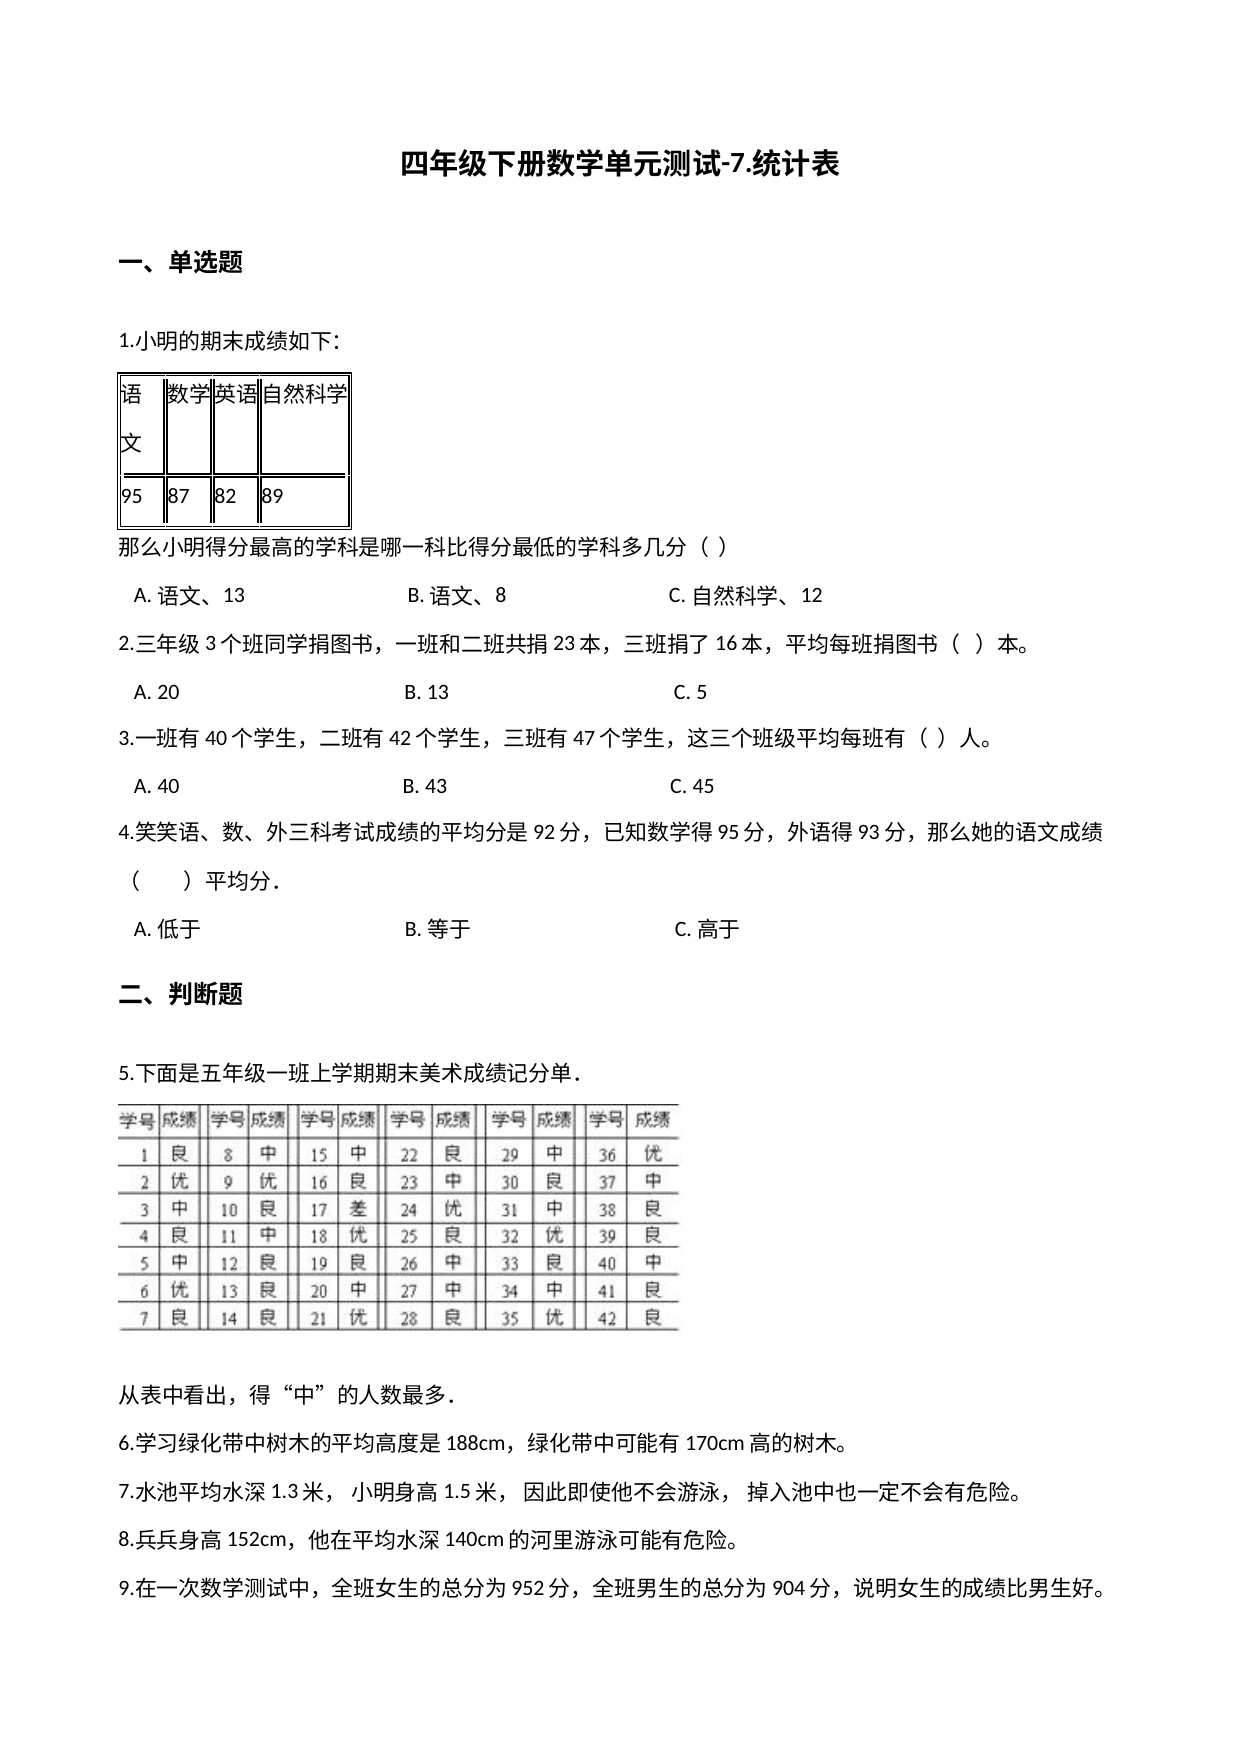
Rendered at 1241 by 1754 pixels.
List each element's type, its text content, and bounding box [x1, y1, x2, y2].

table_cell 87 [166, 478, 212, 526]
text A. 低于 B. 等于 C. 高于 [134, 912, 1122, 944]
text A. 40 B. 43 C. 45 [134, 769, 1122, 802]
text A. 20 B. 13 C. 5 [134, 675, 1122, 707]
text 一、单选题 [118, 228, 1122, 293]
text 2.三年级3个班同学捐图书，一班和二班共捐23本，三班捐了16本，平均每班捐图书（ ）本。 [118, 627, 1122, 659]
text 二、判断题 [118, 960, 1122, 1025]
table_header 语文 [119, 374, 166, 473]
text 1.小明的期末成绩如下： [118, 324, 1122, 356]
text 9.在一次数学测试中，全班女生的总分为952分，全班男生的总分为904分，说明女生的成绩比男生好。 [118, 1571, 1122, 1603]
text 4.笑笑语、数、外三科考试成绩的平均分是92分，已知数学得95分，外语得93分，那么她的语文成绩（ ）平均分． [118, 815, 1122, 896]
picture [118, 1104, 689, 1334]
table_header 数学 [166, 376, 212, 473]
table_cell 82 [213, 478, 259, 526]
text 3.一班有40个学生，二班有42个学生，三班有47个学生，这三个班级平均每班有（ ）人。 [118, 721, 1122, 753]
table_cell 95 [119, 473, 166, 526]
text 8.兵兵身高152cm，他在平均水深140cm的河里游泳可能有危险。 [118, 1523, 1122, 1555]
text 从表中看出，得“中”的人数最多． [118, 1378, 1122, 1410]
text 7.水池平均水深1.3米， 小明身高1.5米， 因此即使他不会游泳， 掉入池中也一定不会有危险。 [118, 1474, 1122, 1507]
text A. 语文、13 B. 语文、8 C. 自然科学、12 [134, 578, 1122, 611]
text 6.学习绿化带中树木的平均高度是188cm，绿化带中可能有170cm高的树木。 [118, 1426, 1122, 1458]
text 四年级下册数学单元测试-7.统计表 [118, 129, 1122, 194]
text 那么小明得分最高的学科是哪一科比得分最低的学科多几分（ ） [118, 530, 1122, 562]
text 5.下面是五年级一班上学期期末美术成绩记分单． [118, 1056, 1122, 1088]
table_header 英语 [213, 376, 259, 473]
table_cell 89 [259, 473, 350, 526]
table_header 自然科学 [259, 374, 350, 473]
